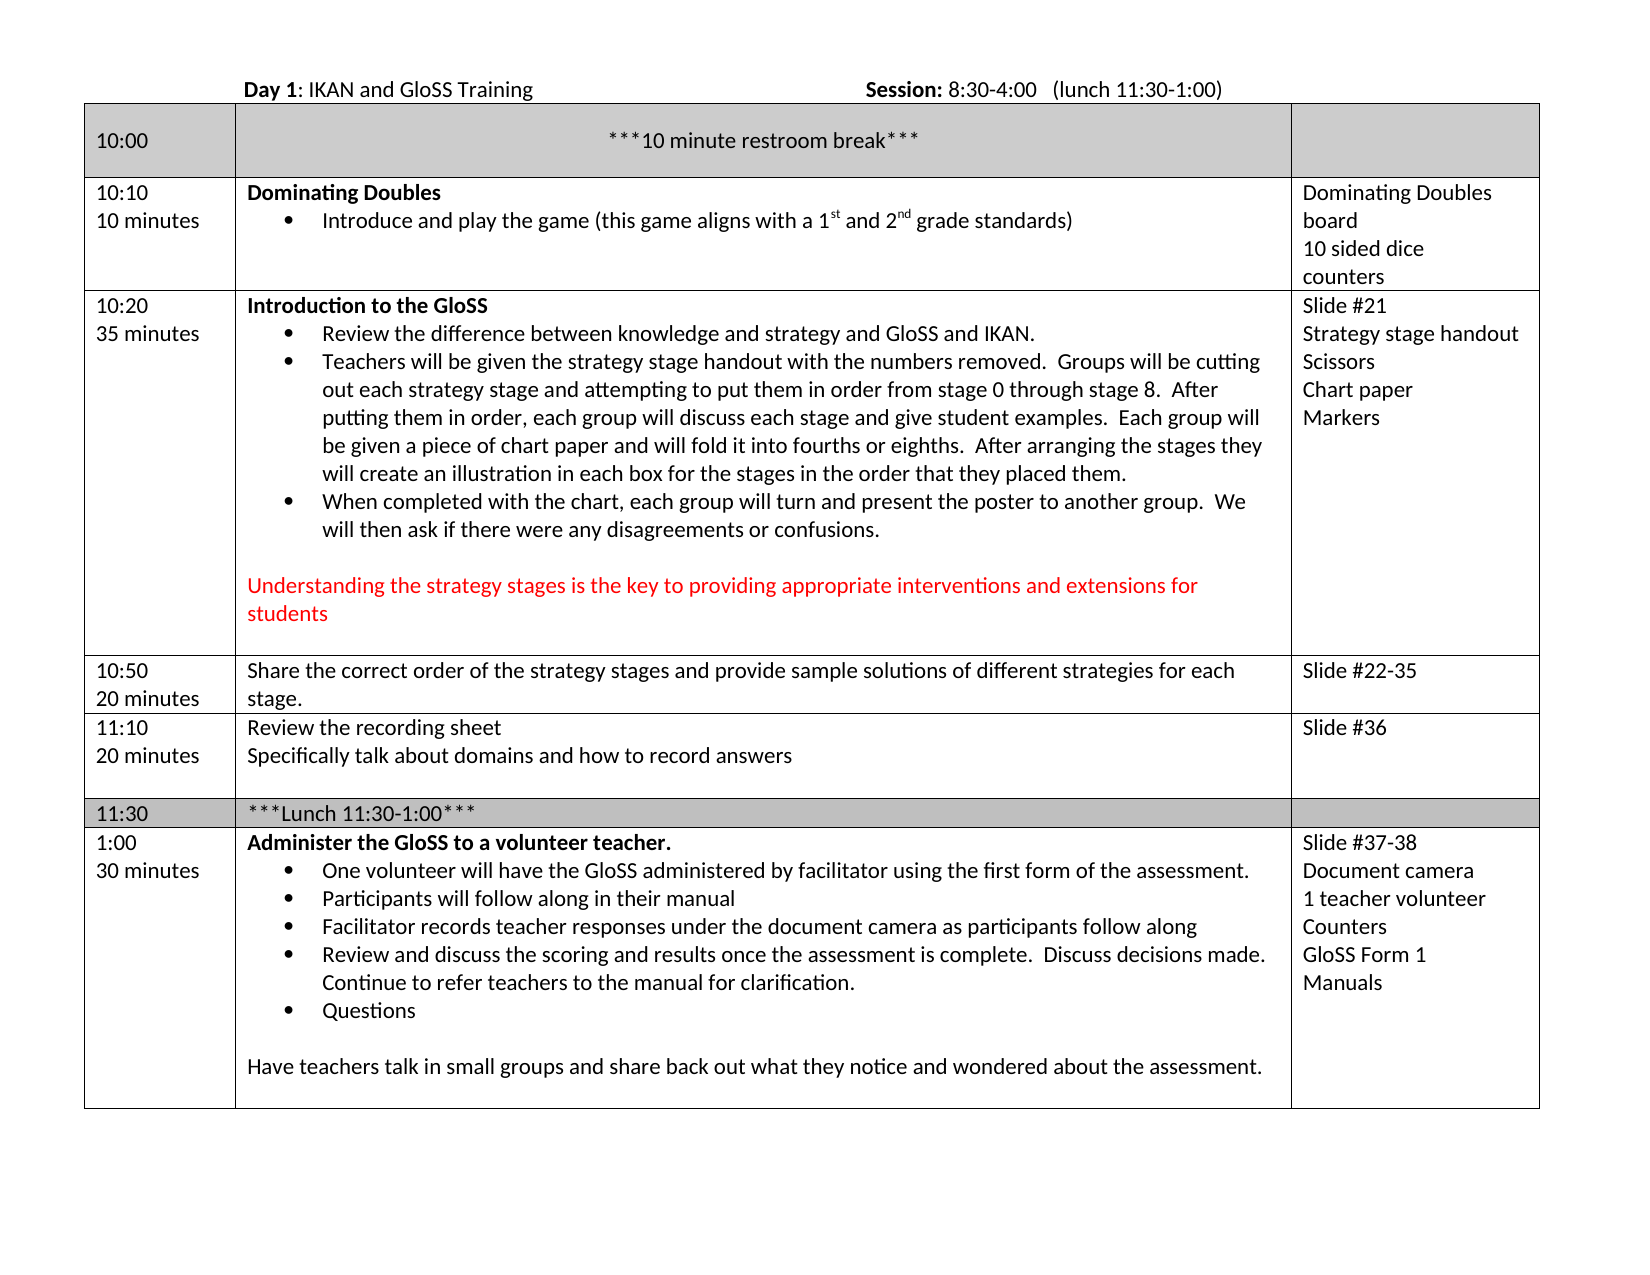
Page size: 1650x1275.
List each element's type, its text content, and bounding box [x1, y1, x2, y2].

table_cell [1292, 799, 1539, 827]
table_cell Review the recording sheet Specifically talk about domains and how to record answers [236, 714, 1291, 798]
table_cell Introduction to the GloSS Review the difference between knowledge and strategy and GloSS and IKAN. Teachers will be given the strategy stage handout with the numbers removed. Groups will be cutting out each strategy stage and attempting to put them in order from stage 0 through stage 8. After putting them in order, each group will discuss each stage and give student examples. Each group will be given a piece of chart paper and will fold it into fourths or eighths. After arranging the stages they will create an illustration in each box for the stages in the order that they placed them. When completed with the chart, each group will turn and present the poster to another group. We will then ask if there were any disagreements or confusions. Understanding the strategy stages is the key to providing appropriate interventions and extensions for students [236, 291, 1291, 655]
table_cell 10:50 20 minutes [85, 656, 235, 712]
table_cell Slide #22-35 [1292, 656, 1539, 712]
table_cell 11:10 20 minutes [85, 714, 235, 798]
table_cell Dominating Doubles Introduce and play the game (this game aligns with a 1st and 2nd grade standards) [236, 178, 1291, 290]
table_cell Dominating Doubles board 10 sided dice counters [1292, 178, 1539, 290]
table_cell Share the correct order of the strategy stages and provide sample solutions of different strategies for each stage. [236, 656, 1291, 712]
table_cell Administer the GloSS to a volunteer teacher. One volunteer will have the GloSS administered by facilitator using the first form of the assessment. Participants will follow along in their manual Facilitator records teacher responses under the document camera as participants follow along Review and discuss the scoring and results once the assessment is complete. Discuss decisions made. Continue to refer teachers to the manual for clarification. Questions Have teachers talk in small groups and share back out what they notice and wondered about the assessment. [236, 828, 1291, 1108]
table_cell Slide #21 Strategy stage handout Scissors Chart paper Markers [1292, 291, 1539, 655]
table_cell ***Lunch 11:30-1:00*** [236, 799, 1291, 827]
table_cell 10:20 35 minutes [85, 291, 235, 655]
table_cell ***10 minute restroom break*** [236, 104, 1291, 177]
table_cell 11:30 [85, 799, 235, 827]
table_cell 1:00 30 minutes [85, 828, 235, 1108]
table_cell Slide #36 [1292, 714, 1539, 798]
table_cell Slide #37-38 Document camera 1 teacher volunteer Counters GloSS Form 1 Manuals [1292, 828, 1539, 1108]
table_cell 10:00 [85, 104, 235, 177]
table_cell 10:10 10 minutes [85, 178, 235, 290]
table_cell [1292, 104, 1539, 177]
